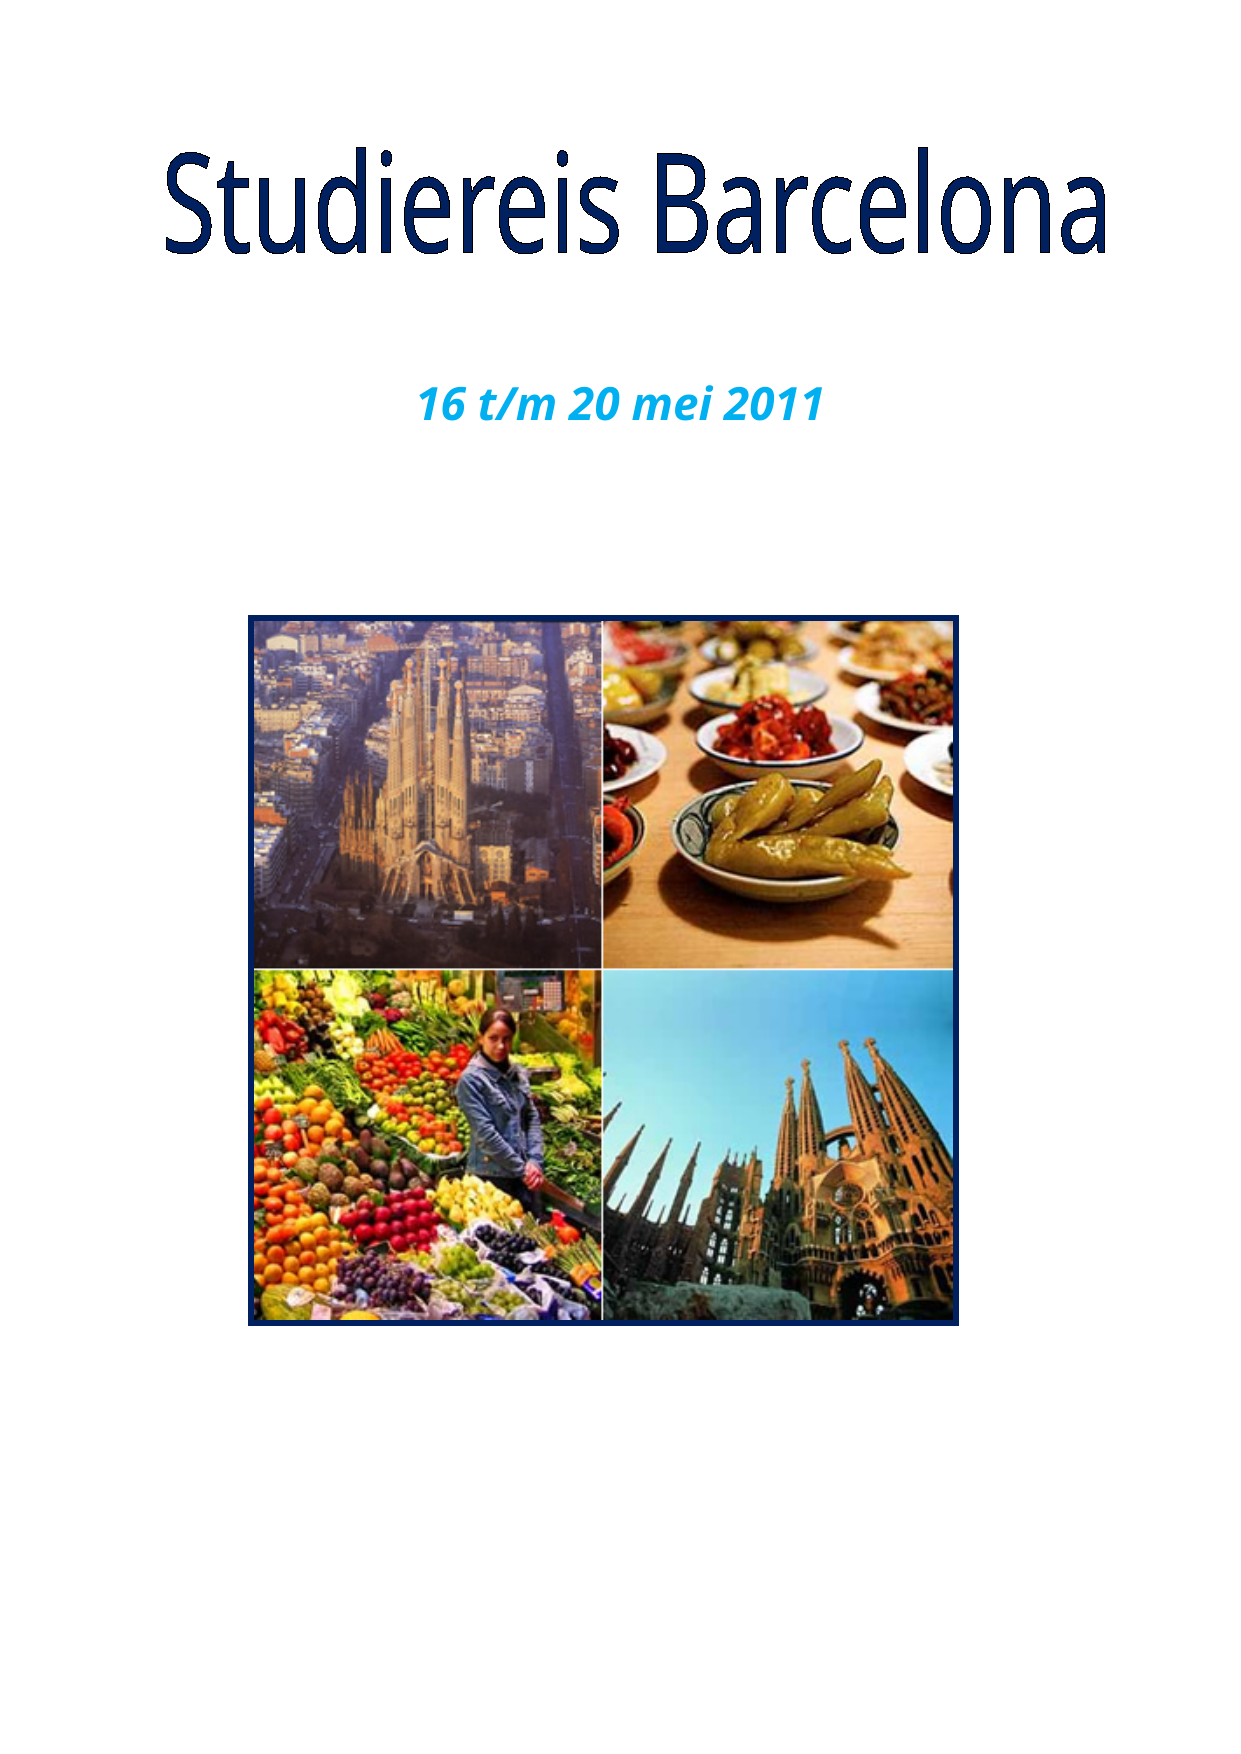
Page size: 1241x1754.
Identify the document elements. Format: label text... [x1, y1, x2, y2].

text 16 t/m 20 mei 2011 [148, 372, 1093, 434]
picture [254, 621, 953, 1320]
